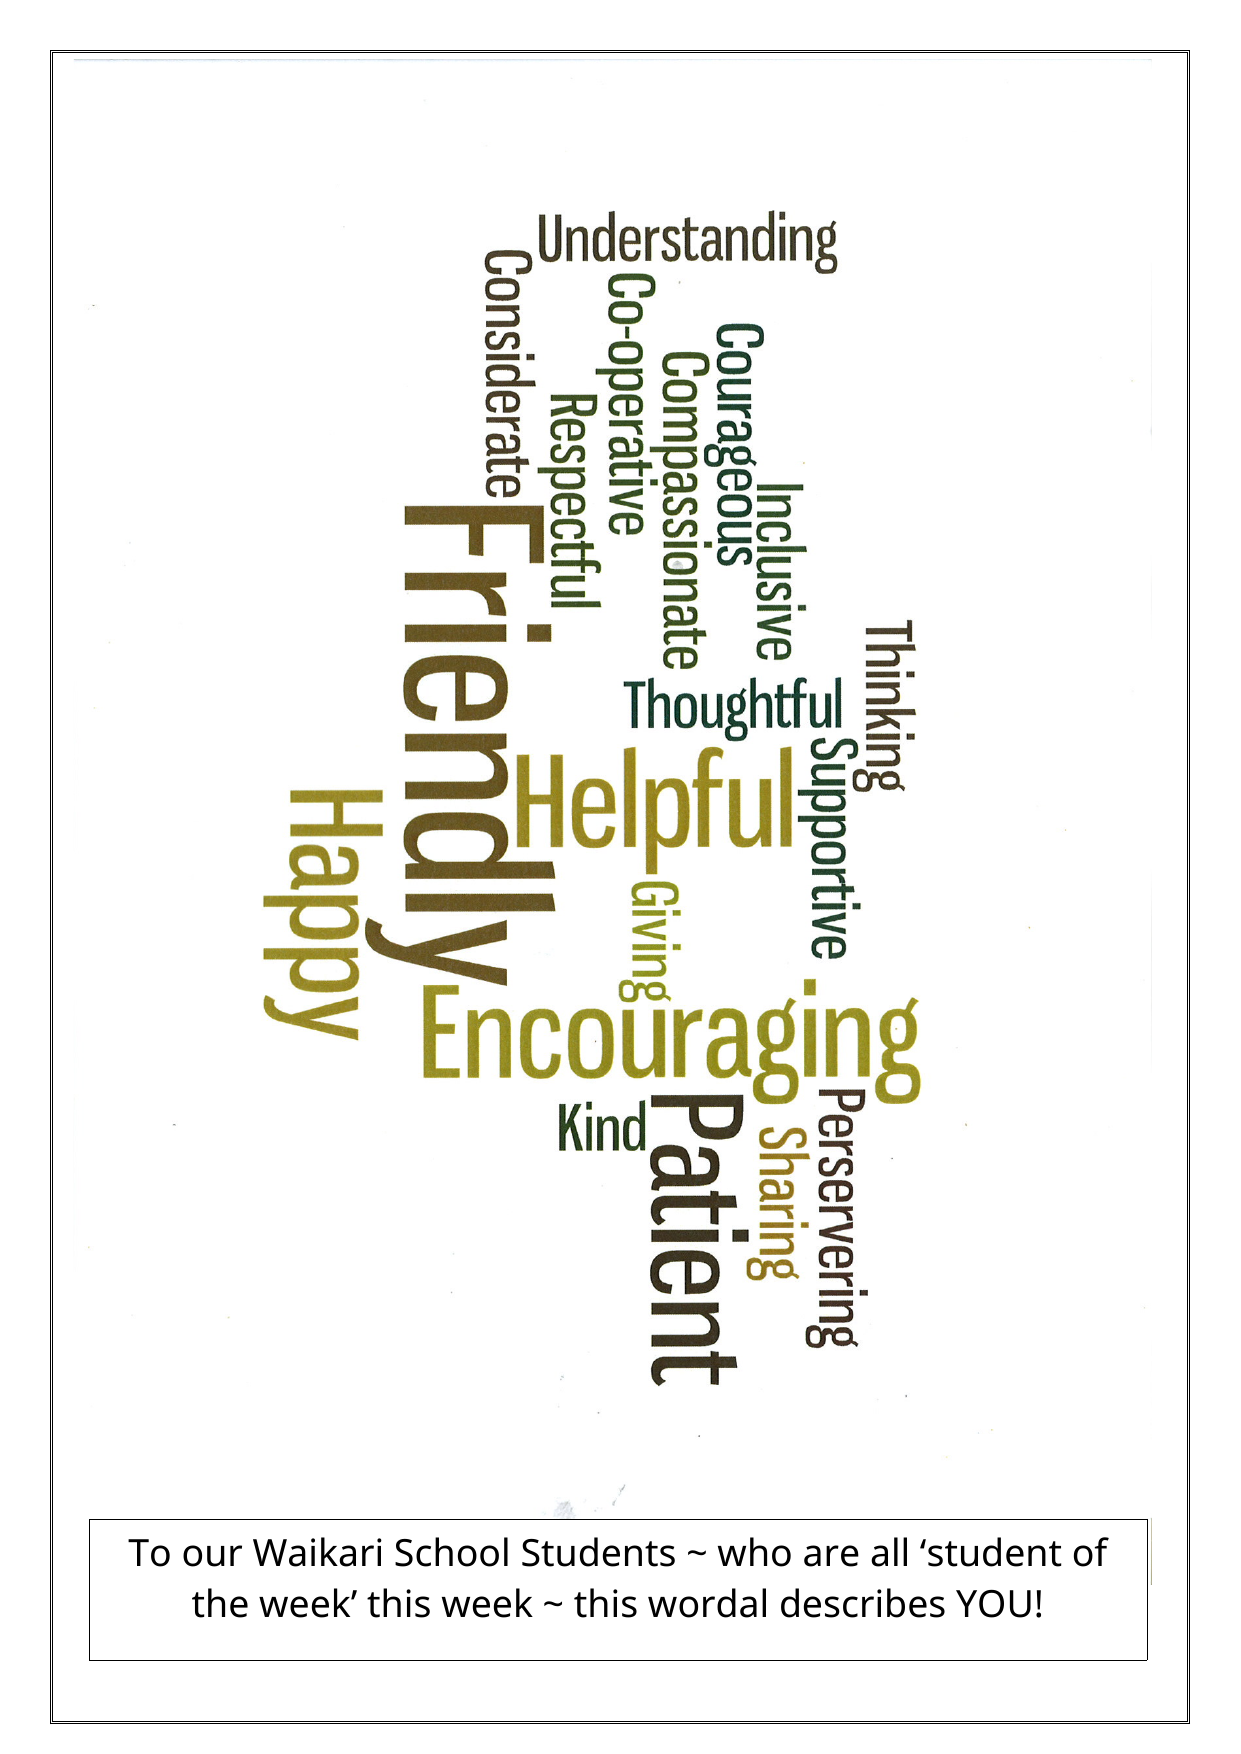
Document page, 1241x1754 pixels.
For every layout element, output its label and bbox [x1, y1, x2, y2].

picture [73, 59, 1152, 1585]
